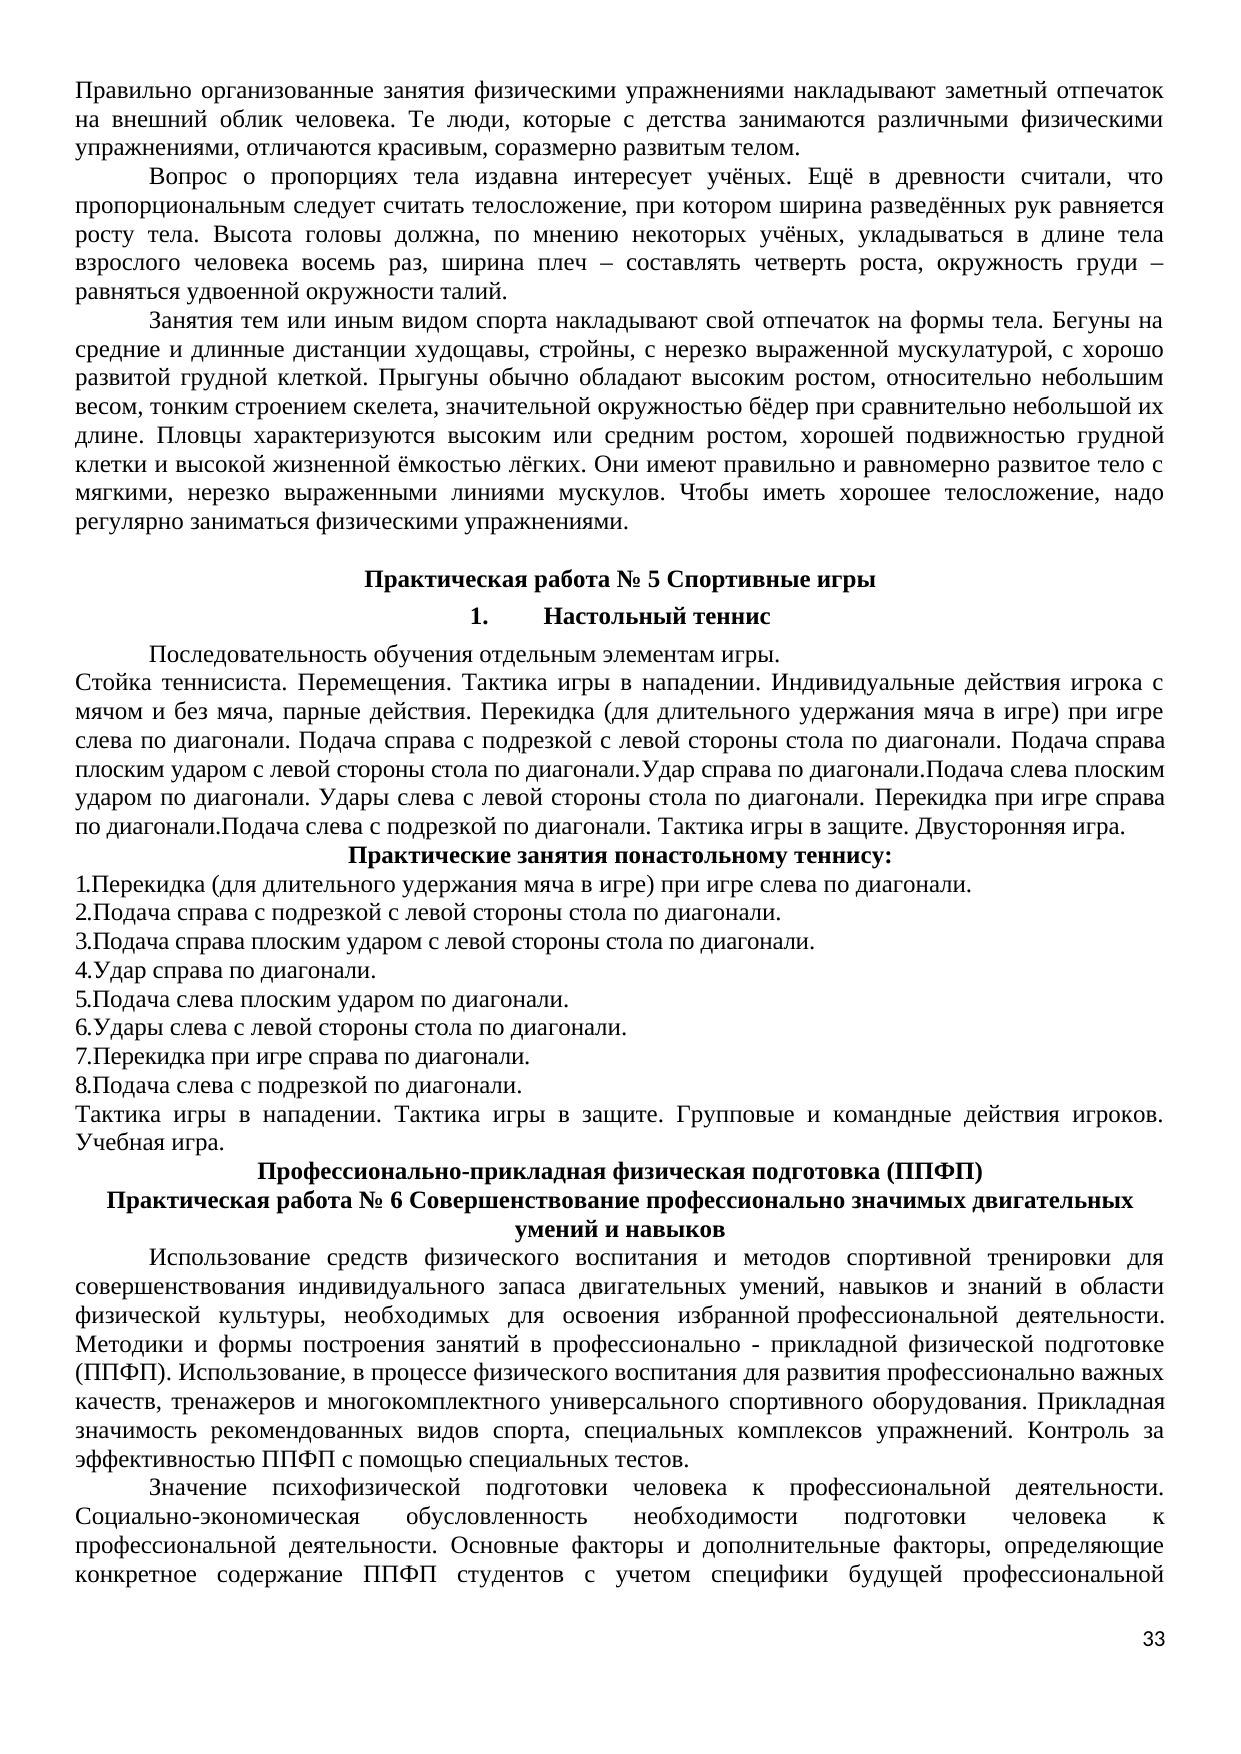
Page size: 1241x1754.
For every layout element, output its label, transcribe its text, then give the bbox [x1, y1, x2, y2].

list Настольный теннис [75, 592, 1165, 630]
text Занятия тем или иным видом спорта накладывают свой отпечаток на формы тела. Бегуны на средние и длинные дистанции худощавы, стройны, с нерезко выраженной мускулатурой, с хорошо развитой грудной клеткой. Прыгуны обычно обладают высоким ростом, относительно небольшим весом, тонким строением скелета, значительной окружностью бёдер при сравнительно небольшой их длине. Пловцы характеризуются высоким или средним ростом, хорошей подвижностью грудной клетки и высокой жизненной ёмкостью лёгких. Они имеют правильно и равномерно развитое тело с мягкими, нерезко выраженными линиями мускулов. Чтобы иметь хорошее телосложение, надо регулярно заниматься физическими упражнениями. [75, 305, 1165, 535]
text Практическая работа № 6 Совершенствование профессионально значимых двигательных умений и навыков [75, 1185, 1165, 1242]
text Правильно организованные занятия физическими упражнениями накладывают заметный отпечаток на внешний облик человека. Те люди, которые с детства занимаются различными физическими упражнениями, отличаются красивым, соразмерно развитым телом. [75, 75, 1165, 161]
text 3.Подача справа плоским ударом с левой стороны стола по диагонали. [75, 926, 1165, 955]
text 4.Удар справа по диагонали. [75, 955, 1165, 984]
text Практическая работа № 5 Спортивные игры [75, 564, 1165, 592]
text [75, 1472, 1165, 1587]
text Вопрос о пропорциях тела издавна интересует учёных. Ещё в древности считали, что пропорциональным следует считать телосложение, при котором ширина разведённых рук равняется росту тела. Высота головы должна, по мнению некоторых учёных, укладываться в длине тела взрослого человека восемь раз, ширина плеч – составлять четверть роста, окружность груди – равняться удвоенной окружности талий. [75, 161, 1165, 305]
text Стойка теннисиста. Перемещения. Тактика игры в нападении. Индивидуальные действия игрока с мячом и без мяча, парные действия. Перекидка (для длительного удержания мяча в игре) при игре слева по диагонали. Подача справа с подрезкой с левой стороны стола по диагонали. Подача справа плоским ударом с левой стороны стола по диагонали.Удар справа по диагонали.Подача слева плоским ударом по диагонали. Удары слева с левой стороны стола по диагонали. Перекидка при игре справа по диагонали.Подача слева с подрезкой по диагонали. Тактика игры в защите. Двусторонняя игра. [75, 667, 1165, 840]
text Тактика игры в нападении. Тактика игры в защите. Групповые и командные действия игроков. Учебная игра. [75, 1127, 1165, 1156]
text 6.Удары слева с левой стороны стола по диагонали. [75, 1012, 1165, 1041]
text Профессионально-прикладная физическая подготовка (ППФП) [75, 1156, 1165, 1185]
text 2.Подача справа с подрезкой с левой стороны стола по диагонали. [75, 897, 1165, 926]
text Практические занятия понастольному теннису: [75, 840, 1165, 869]
text Использование средств физического воспитания и методов спортивной тренировки для совершенствования индивидуального запаса двигательных умений, навыков и знаний в области физической культуры, необходимых для освоения избранной профессиональной деятельности. Методики и формы построения занятий в профессионально - прикладной физической подготовке (ППФП). Использование, в процессе физического воспитания для развития профессионально важных качеств, тренажеров и многокомплектного универсального спортивного оборудования. Прикладная значимость рекомендованных видов спорта, специальных комплексов упражнений. Контроль за эффективностью ППФП с помощью специальных тестов. [75, 1242, 1165, 1472]
text 7.Перекидка при игре справа по диагонали. [75, 1041, 1165, 1070]
text 5.Подача слева плоским ударом по диагонали. [75, 984, 1165, 1012]
text 1.Перекидка (для длительного удержания мяча в игре) при игре слева по диагонали. [75, 869, 1165, 897]
text Последовательность обучения отдельным элементам игры. [75, 630, 1165, 667]
text 8.Подача слева с подрезкой по диагонали. [75, 1070, 1165, 1099]
